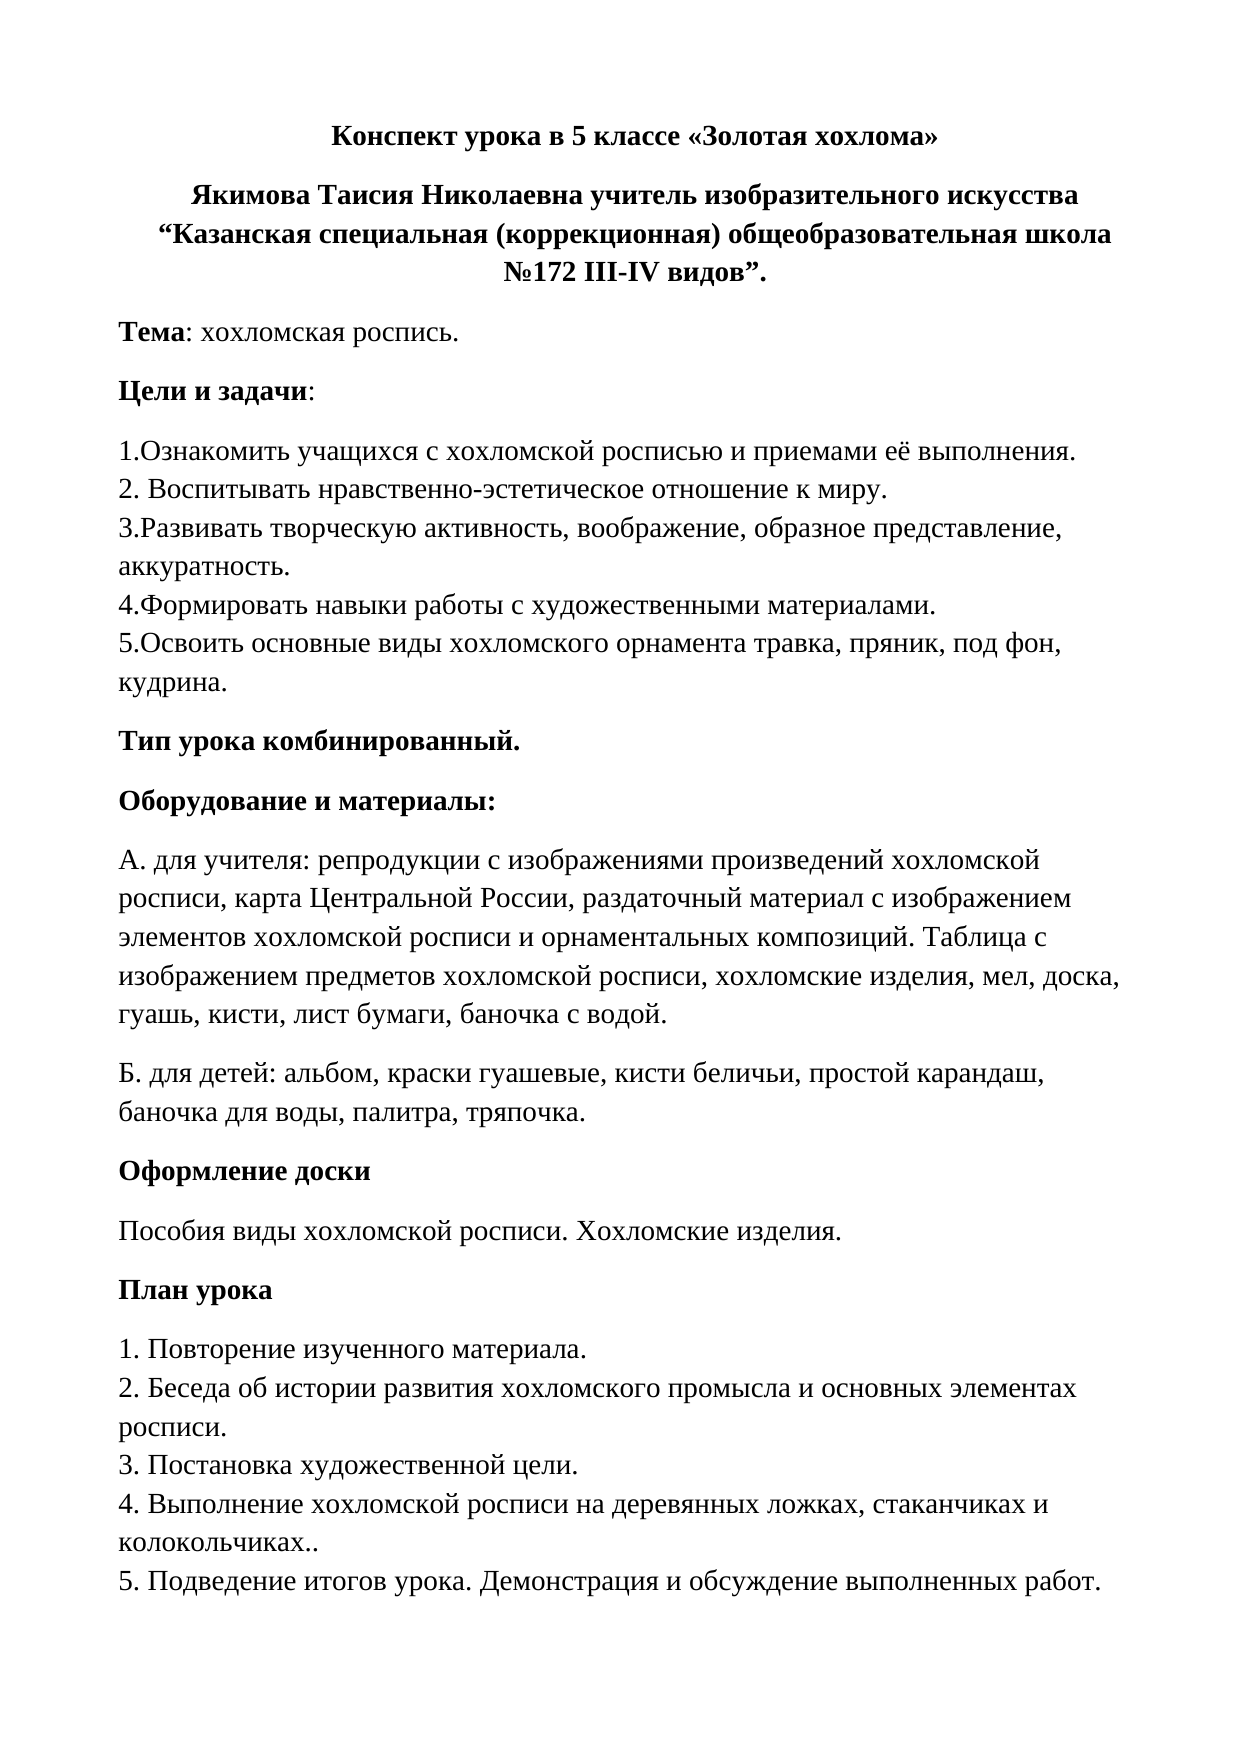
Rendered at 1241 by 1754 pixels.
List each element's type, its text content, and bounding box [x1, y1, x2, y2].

text 1. Повторение изученного материала. 2. Беседа об истории развития хохломского промысла и основных элементах росписи. 3. Постановка художественной цели. 4. Выполнение хохломской росписи на деревянных ложках, стаканчиках и колокольчиках.. 5. Подведение итогов урока. Демонстрация и обсуждение выполненных работ. [118, 1332, 1152, 1596]
text 1.Ознакомить учащихся с хохломской росписью и приемами её выполнения. 2. Воспитывать нравственно-эстетическое отношение к миру. 3.Развивать творческую активность, воображение, образное представление, аккуратность. 4.Формировать навыки работы с художественными материалами. 5.Освоить основные виды хохломского орнамента травка, пряник, под фон, кудрина. [118, 433, 1152, 697]
text Цели и задачи: [118, 373, 1152, 407]
text Оборудование и материалы: [118, 783, 1152, 816]
text А. для учителя: репродукции с изображениями произведений хохломской росписи, карта Центральной России, раздаточный материал с изображением элементов хохломской росписи и орнаментальных композиций. Таблица с изображением предметов хохломской росписи, хохломские изделия, мел, доска, гуашь, кисти, лист бумаги, баночка с водой. [118, 842, 1152, 1030]
text Б. для детей: альбом, краски гуашевые, кисти беличьи, простой карандаш, баночка для воды, палитра, тряпочка. [118, 1056, 1152, 1128]
text План урока [118, 1272, 1152, 1306]
text Конспект урока в 5 классе «Золотая хохлома» [118, 118, 1152, 152]
text Оформление доски [118, 1153, 1152, 1187]
text Тема: хохломская роспись. [118, 314, 1152, 347]
text Пособия виды хохломской росписи. Хохломские изделия. [118, 1213, 1152, 1246]
text Тип урока комбинированный. [118, 723, 1152, 757]
text Якимова Таисия Николаевна учитель изобразительного искусства “Казанская специальная (коррекционная) общеобразовательная школа №172 III-IV видов”. [118, 177, 1152, 288]
